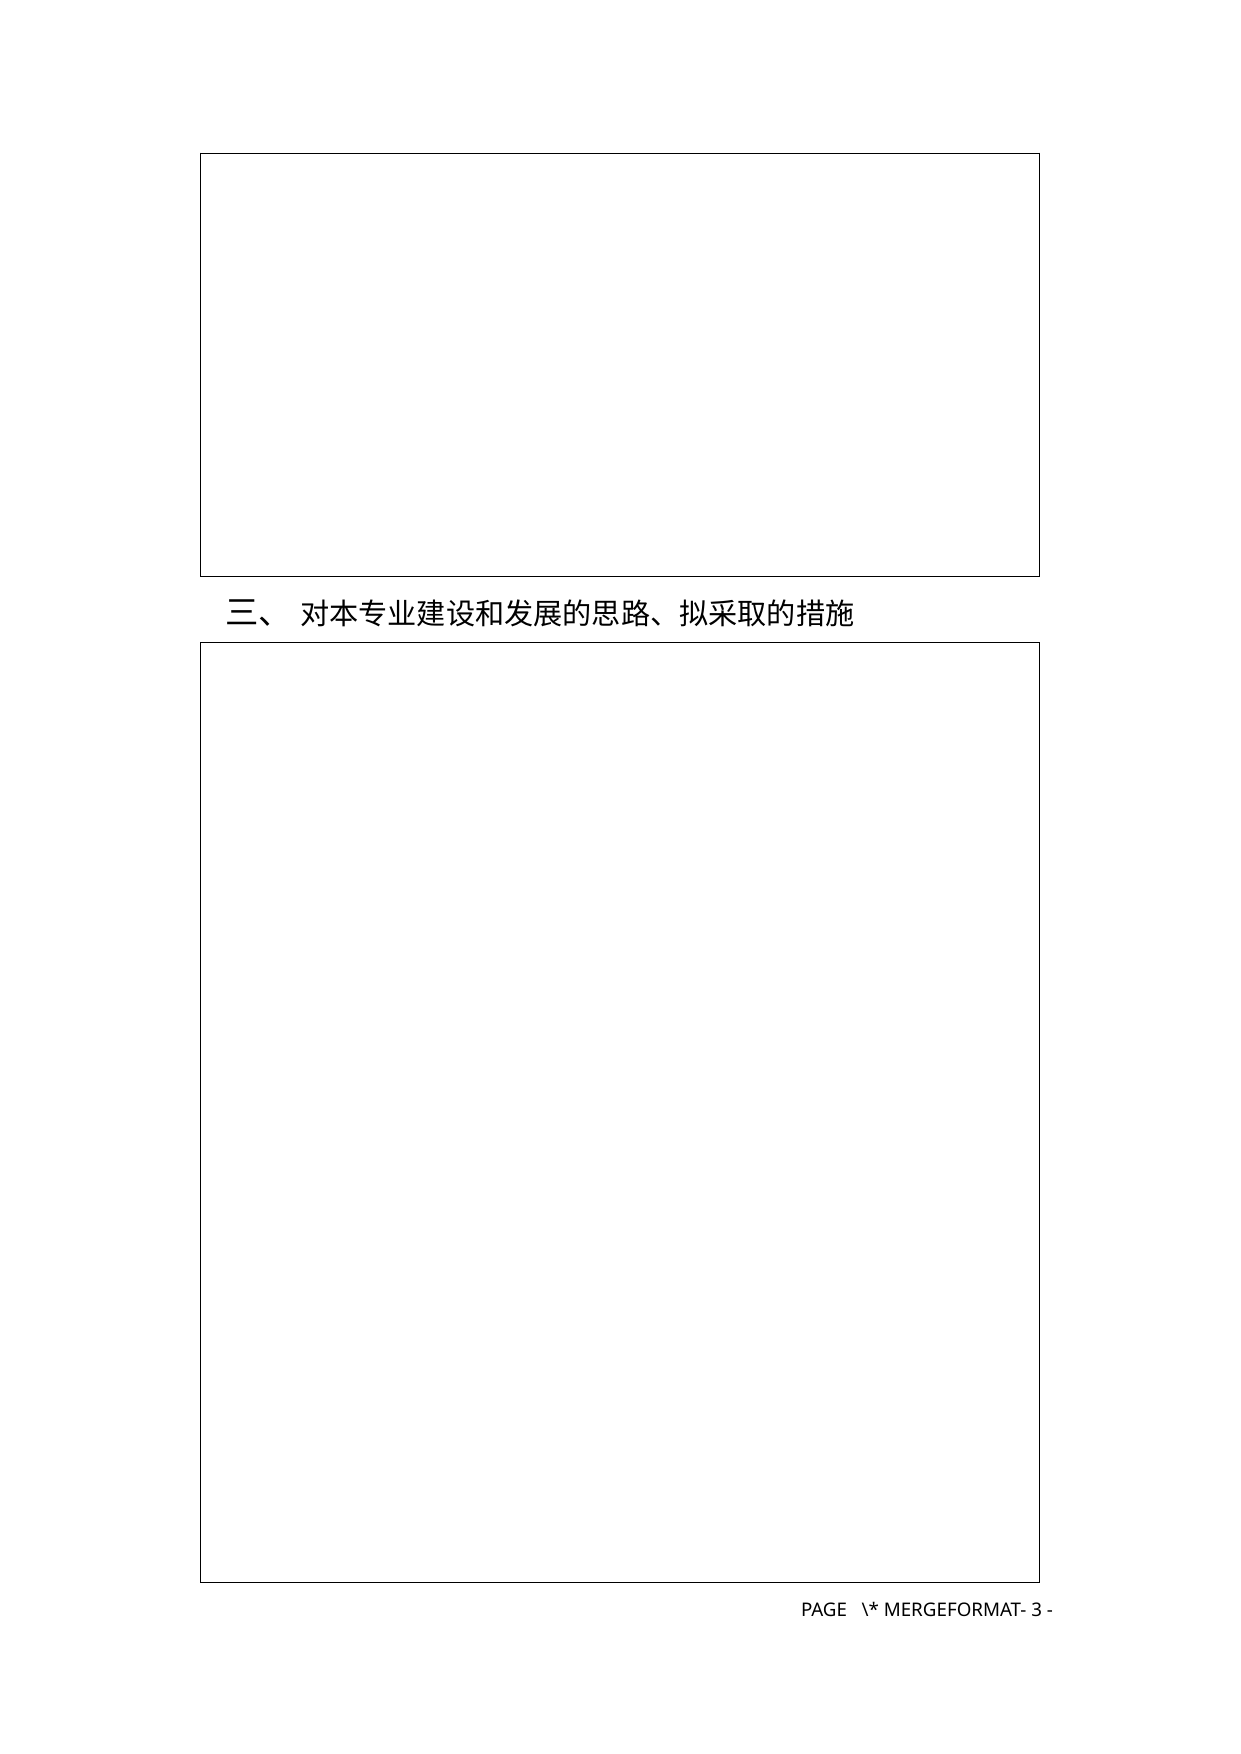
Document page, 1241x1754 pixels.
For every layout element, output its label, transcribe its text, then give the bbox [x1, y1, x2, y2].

table_header [201, 154, 1039, 576]
list 对本专业建设和发展的思路、拟采取的措施 [225, 577, 1053, 642]
table_header [201, 643, 1039, 1582]
